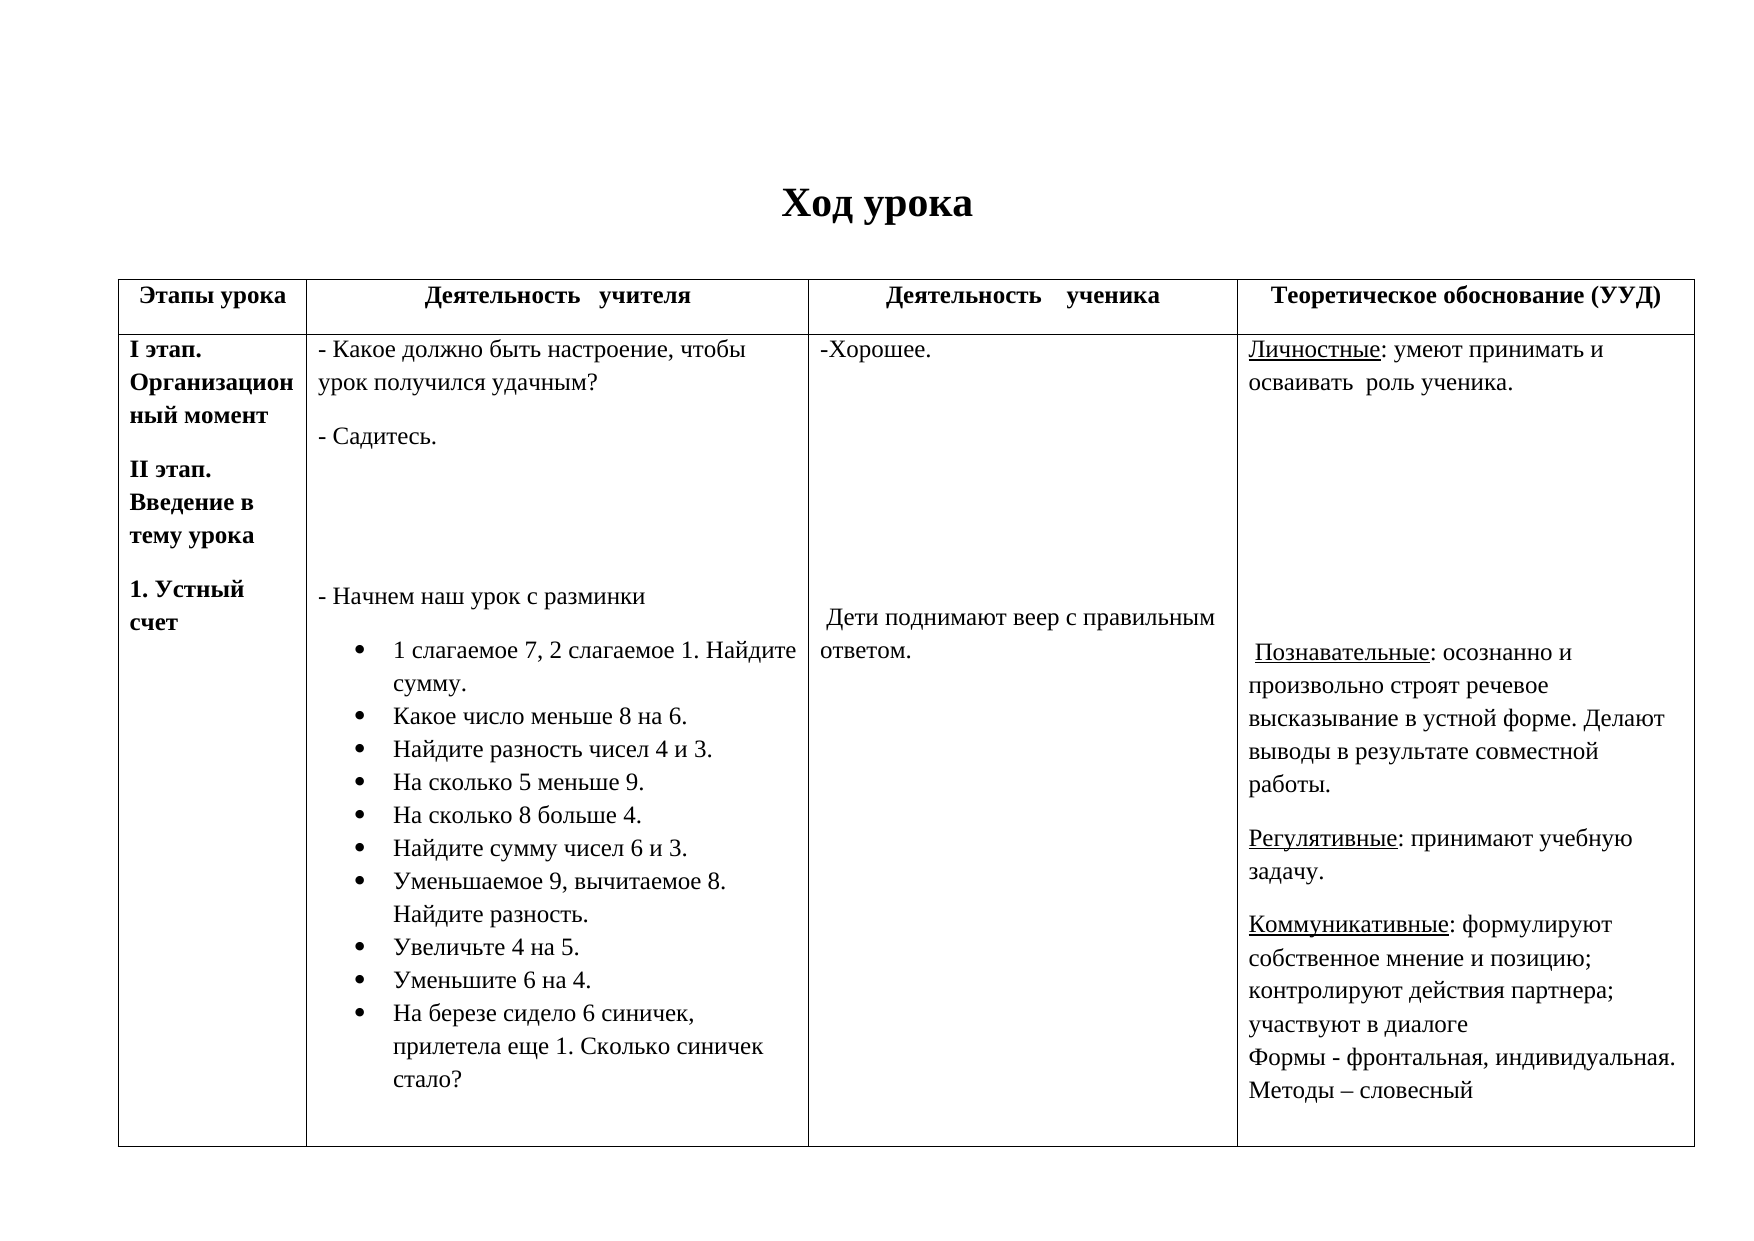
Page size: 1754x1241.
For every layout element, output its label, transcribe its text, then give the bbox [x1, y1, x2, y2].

table_header Теоретическое обоснование (УУД) [1238, 280, 1694, 333]
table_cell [1238, 335, 1694, 1146]
table_header Деятельность учителя [307, 280, 808, 333]
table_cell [307, 335, 808, 1146]
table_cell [119, 335, 306, 1146]
table_header Деятельность ученика [809, 280, 1237, 333]
text Ход урока [118, 177, 1636, 225]
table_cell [809, 335, 1237, 1146]
table_header Этапы урока [119, 280, 306, 333]
